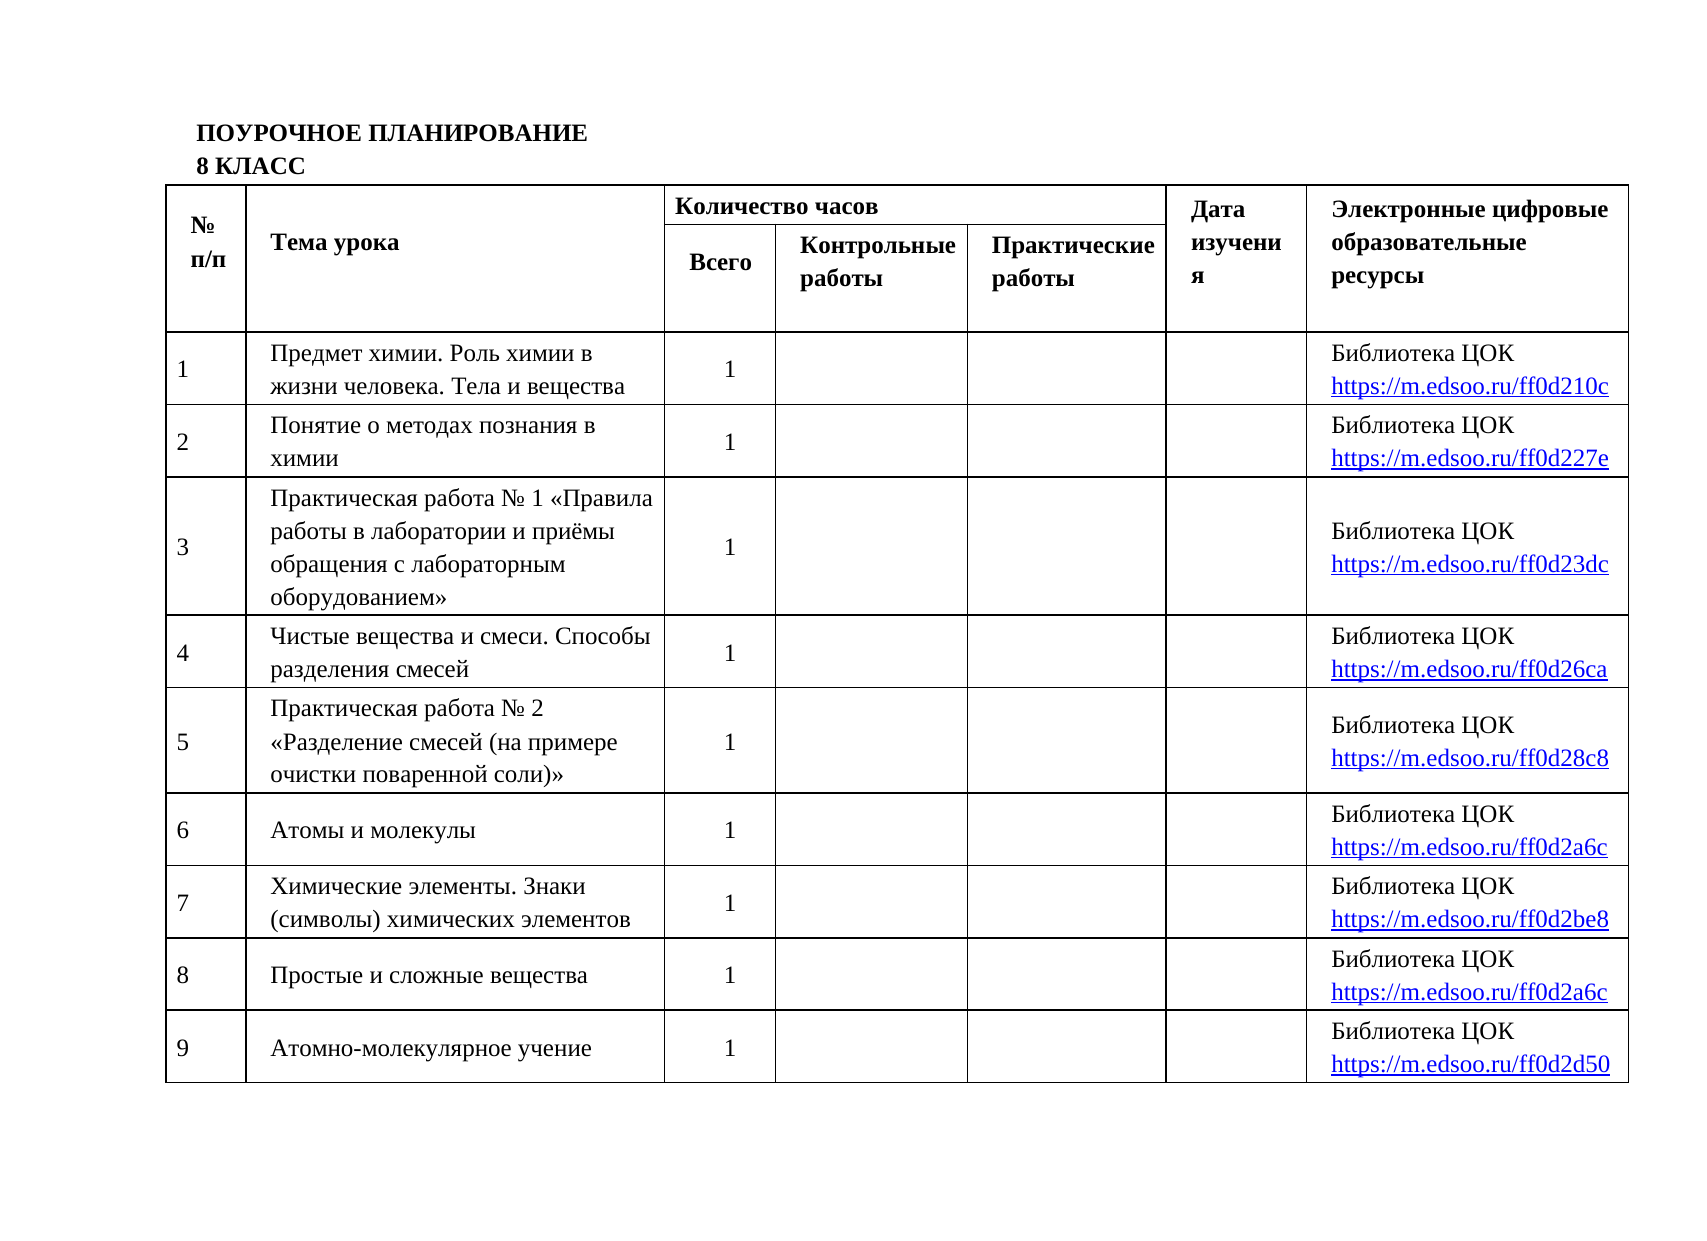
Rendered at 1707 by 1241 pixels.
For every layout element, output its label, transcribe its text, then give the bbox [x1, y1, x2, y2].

table_cell Библиотека ЦОК https://m.edsoo.ru/ff0d227e [1307, 405, 1628, 476]
table_cell [1167, 939, 1306, 1009]
table_cell [776, 405, 967, 476]
table_cell [968, 794, 1165, 864]
table_cell Библиотека ЦОК https://m.edsoo.ru/ff0d28c8 [1307, 688, 1628, 792]
table_cell Практическая работа № 1 «Правила работы в лаборатории и приёмы обращения с лабораторным оборудованием» [247, 478, 664, 614]
table_cell 4 [167, 616, 245, 687]
table_cell Атомы и молекулы [247, 794, 664, 864]
table_cell [1167, 688, 1306, 792]
table_cell [968, 405, 1165, 476]
table_cell [776, 866, 967, 937]
table_cell Библиотека ЦОК https://m.edsoo.ru/ff0d2d50 [1307, 1011, 1628, 1082]
table_cell Контрольные работы [776, 225, 967, 331]
table_cell 1 [665, 333, 775, 403]
table_header Электронные цифровые образовательные ресурсы [1307, 186, 1628, 331]
table_cell 5 [167, 688, 245, 792]
text ПОУРОЧНОЕ ПЛАНИРОВАНИЕ [190, 118, 1618, 147]
table_cell Практические работы [968, 225, 1165, 331]
table_cell Понятие о методах познания в химии [247, 405, 664, 476]
table_cell [968, 939, 1165, 1009]
table_cell 3 [167, 478, 245, 614]
table_cell Предмет химии. Роль химии в жизни человека. Тела и вещества [247, 333, 664, 403]
table_cell Химические элементы. Знаки (символы) химических элементов [247, 866, 664, 937]
table_cell [776, 688, 967, 792]
table_cell [968, 333, 1165, 403]
table_cell [776, 1011, 967, 1082]
table_header Дата изучения [1167, 186, 1306, 331]
table_cell 1 [665, 794, 775, 864]
table_cell [1167, 866, 1306, 937]
table_cell [776, 616, 967, 687]
table_cell Простые и сложные вещества [247, 939, 664, 1009]
table_cell [776, 478, 967, 614]
table_cell Библиотека ЦОК https://m.edsoo.ru/ff0d23dc [1307, 478, 1628, 614]
table_cell [968, 688, 1165, 792]
table_cell 1 [665, 616, 775, 687]
table_cell [968, 1011, 1165, 1082]
table_cell 1 [665, 688, 775, 792]
table_header Количество часов [665, 186, 1165, 223]
table_header № п/п [167, 186, 245, 331]
table_cell [776, 333, 967, 403]
table_cell 1 [665, 405, 775, 476]
table_cell Библиотека ЦОК https://m.edsoo.ru/ff0d2a6c [1307, 794, 1628, 864]
table_cell Всего [665, 225, 775, 331]
table_cell Атомно-молекулярное учение [247, 1011, 664, 1082]
table_cell [968, 866, 1165, 937]
table_header Тема урока [247, 186, 664, 331]
table_cell 6 [167, 794, 245, 864]
table_cell Библиотека ЦОК https://m.edsoo.ru/ff0d26ca [1307, 616, 1628, 687]
table_cell 1 [665, 866, 775, 937]
table_cell [968, 616, 1165, 687]
table_cell [1167, 478, 1306, 614]
table_cell 9 [167, 1011, 245, 1082]
table_cell [776, 939, 967, 1009]
table_cell Чистые вещества и смеси. Способы разделения смесей [247, 616, 664, 687]
table_cell [1167, 405, 1306, 476]
table_cell [1167, 1011, 1306, 1082]
table_cell 8 [167, 939, 245, 1009]
table_cell Практическая работа № 2 «Разделение смесей (на примере очистки поваренной соли)» [247, 688, 664, 792]
table_cell Библиотека ЦОК https://m.edsoo.ru/ff0d2a6c [1307, 939, 1628, 1009]
table_cell [968, 478, 1165, 614]
table_cell 1 [665, 478, 775, 614]
table_cell 2 [167, 405, 245, 476]
table_cell [1167, 616, 1306, 687]
table_cell [1167, 794, 1306, 864]
text 8 КЛАСС [190, 151, 1618, 180]
table_cell 1 [167, 333, 245, 403]
table_cell 7 [167, 866, 245, 937]
table_cell 1 [665, 1011, 775, 1082]
table_cell [776, 794, 967, 864]
table_cell Библиотека ЦОК https://m.edsoo.ru/ff0d2be8 [1307, 866, 1628, 937]
table_cell [1167, 333, 1306, 403]
table_cell Библиотека ЦОК https://m.edsoo.ru/ff0d210c [1307, 333, 1628, 403]
table_cell 1 [665, 939, 775, 1009]
